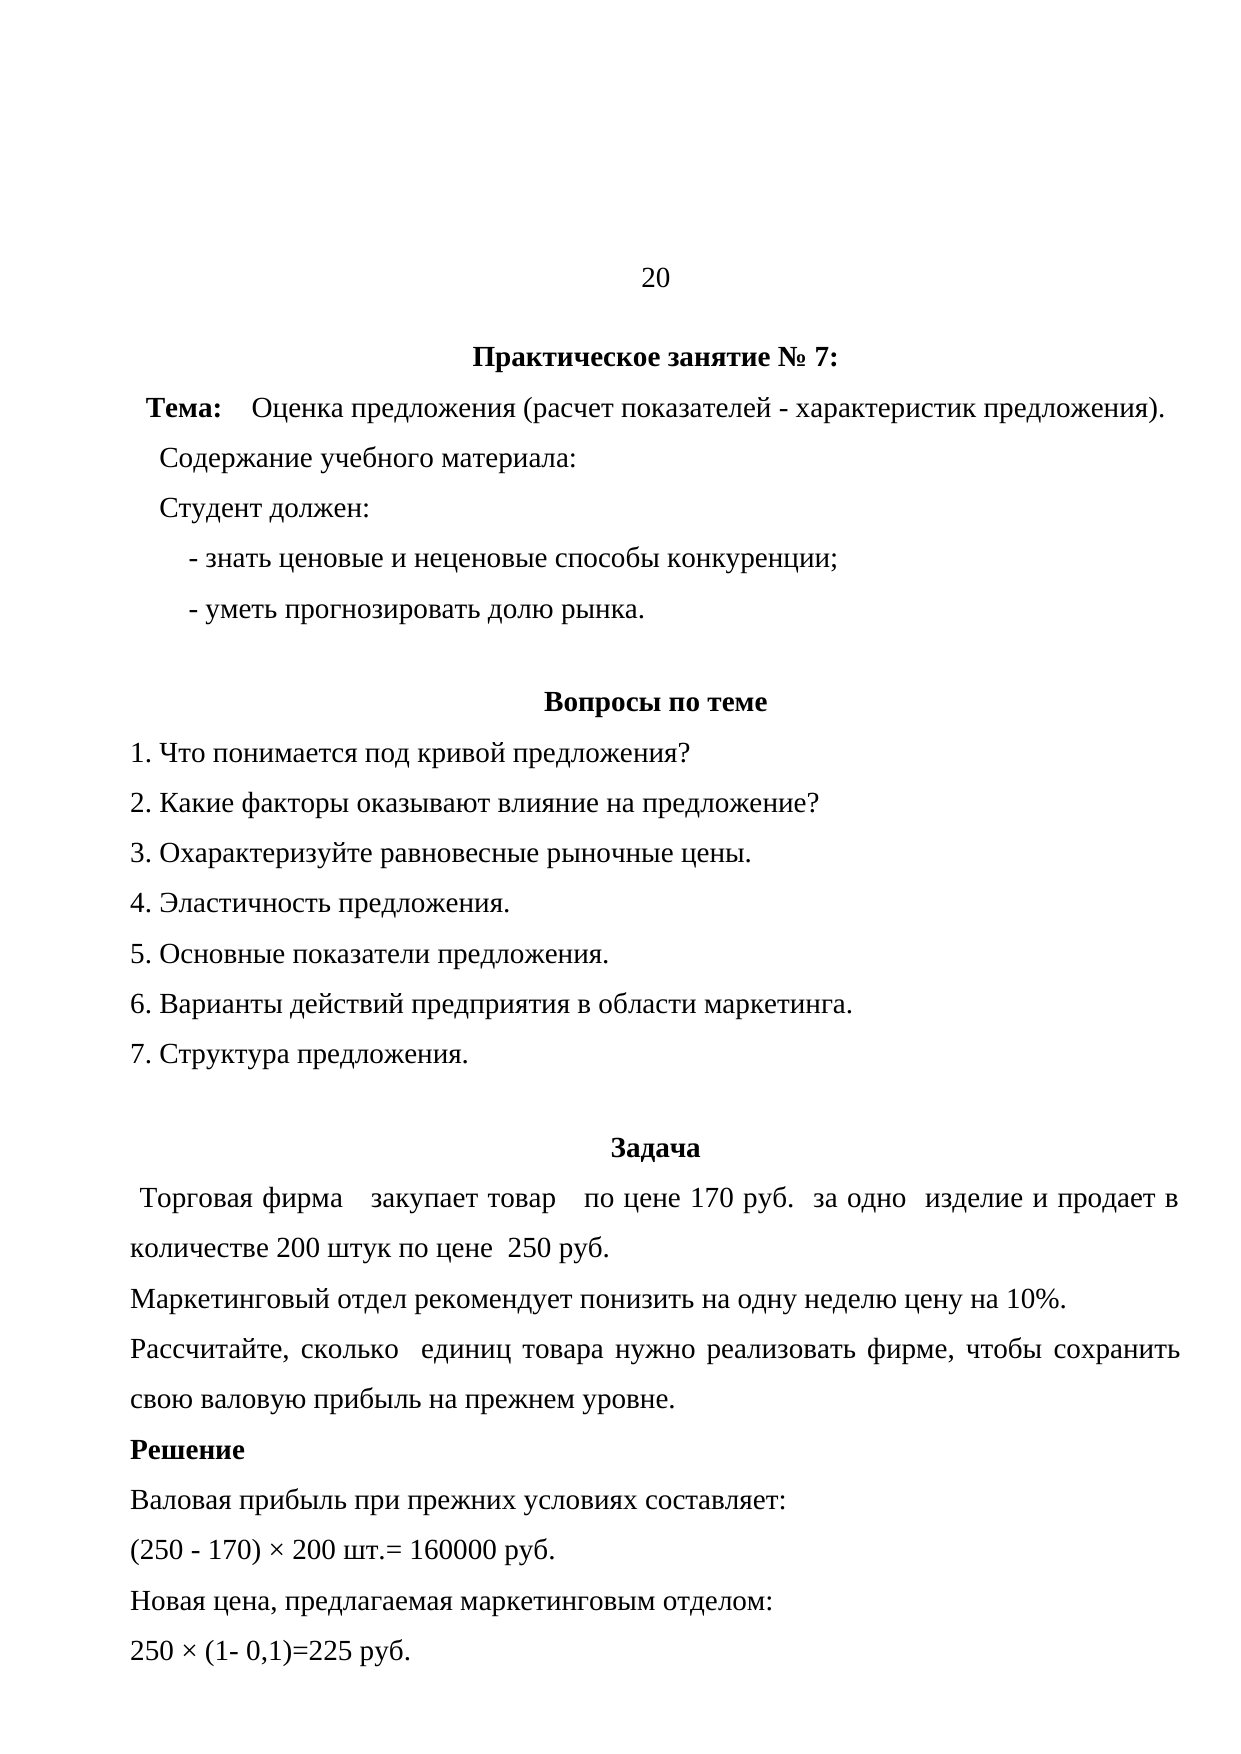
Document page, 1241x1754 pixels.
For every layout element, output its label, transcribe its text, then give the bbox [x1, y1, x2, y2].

text 3. Охарактеризуйте равновесные рыночные цены. [130, 835, 1181, 869]
text - знать ценовые и неценовые способы конкуренции; [130, 541, 1181, 574]
text Валовая прибыль при прежних условиях составляет: [130, 1482, 1181, 1516]
text 1. Что понимается под кривой предложения? [130, 735, 1181, 768]
text Задача [130, 1130, 1181, 1163]
text 2. Какие факторы оказывают влияние на предложение? [130, 785, 1181, 818]
text Решение [130, 1432, 1181, 1465]
text Содержание учебного материала: [130, 440, 1181, 473]
text 20 [130, 260, 1181, 294]
text Тема: Оценка предложения (расчет показателей - характеристик предложения). [130, 390, 1181, 423]
text (250 - 170) × 200 шт.= 160000 руб. [130, 1532, 1181, 1566]
text Маркетинговый отдел рекомендует понизить на одну неделю цену на 10%. [130, 1281, 1181, 1314]
text Торговая фирма закупает товар по цене 170 руб. за одно изделие и продает в количестве 200 штук по цене 250 руб. [130, 1180, 1181, 1264]
text Студент должен: [130, 490, 1181, 524]
text 250 × (1- 0,1)=225 руб. [130, 1633, 1181, 1667]
text Вопросы по теме [130, 684, 1181, 718]
text 4. Эластичность предложения. [130, 886, 1181, 919]
text 6. Варианты действий предприятия в области маркетинга. [130, 986, 1181, 1020]
text Рассчитайте, сколько единиц товара нужно реализовать фирме, чтобы сохранить свою валовую прибыль на прежнем уровне. [130, 1331, 1181, 1415]
text Практическое занятие № 7: [130, 339, 1181, 373]
text - уметь прогнозировать долю рынка. [130, 591, 1181, 624]
text Новая цена, предлагаемая маркетинговым отделом: [130, 1583, 1181, 1616]
text 7. Структура предложения. [130, 1037, 1181, 1070]
text 5. Основные показатели предложения. [130, 936, 1181, 969]
